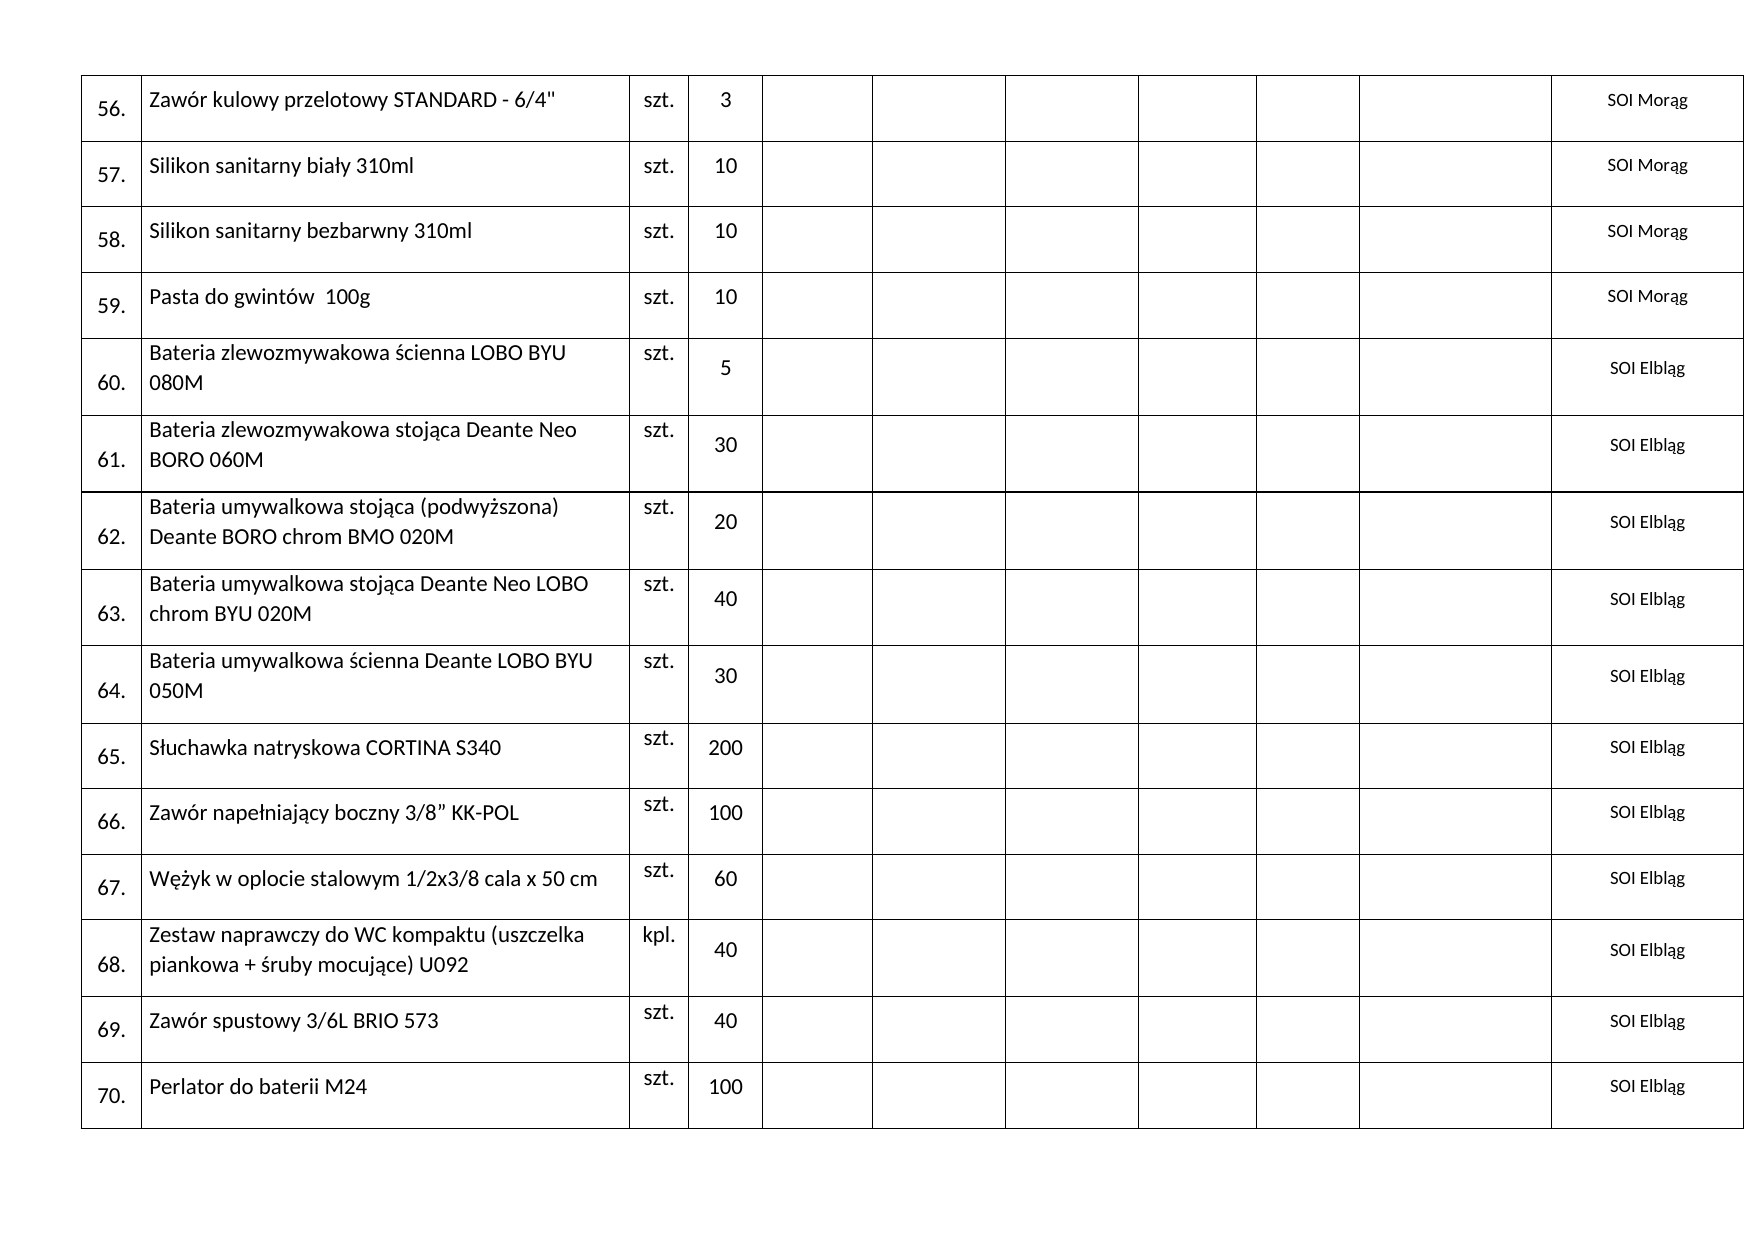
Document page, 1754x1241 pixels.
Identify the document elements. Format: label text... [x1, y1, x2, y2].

table_cell [1360, 920, 1551, 996]
table_cell SOI Morąg [1552, 207, 1743, 272]
table_cell [1257, 207, 1359, 272]
table_cell SOI Morąg [1552, 273, 1743, 337]
table_cell [873, 416, 1005, 491]
table_cell 66. [82, 789, 141, 854]
table_cell Zawór spustowy 3/6L BRIO 573 [142, 997, 629, 1062]
table_cell [1006, 416, 1138, 491]
table_cell SOI Elbląg [1552, 789, 1743, 854]
table_cell [763, 855, 872, 919]
table_cell [1257, 646, 1359, 722]
table_cell [1257, 1063, 1359, 1127]
table_cell [873, 789, 1005, 854]
table_cell Bateria zlewozmywakowa ścienna LOBO BYU 080M [142, 339, 629, 414]
table_cell [763, 142, 872, 206]
table_cell [1006, 339, 1138, 414]
table_cell [763, 724, 872, 788]
table_cell [1360, 493, 1551, 568]
table_cell 69. [82, 997, 141, 1062]
table_cell [1006, 493, 1138, 568]
table_cell [763, 646, 872, 722]
table_cell 57. [82, 142, 141, 206]
table_cell [1257, 724, 1359, 788]
table_cell [1006, 646, 1138, 722]
table_cell 68. [82, 920, 141, 996]
table_cell [1257, 416, 1359, 491]
table_cell 61. [82, 416, 141, 491]
table_cell Silikon sanitarny biały 310ml [142, 142, 629, 206]
table_cell [763, 416, 872, 491]
table_cell 60. [82, 339, 141, 414]
table_cell 67. [82, 855, 141, 919]
table_cell szt. [630, 76, 688, 141]
table_cell [1006, 142, 1138, 206]
table_cell szt. [630, 1063, 688, 1127]
table_cell [873, 339, 1005, 414]
table_cell szt. [630, 997, 688, 1062]
table_cell Pasta do gwintów 100g [142, 273, 629, 337]
table_cell [1139, 416, 1256, 491]
table_cell szt. [630, 789, 688, 854]
table_cell szt. [630, 142, 688, 206]
table_cell [1257, 920, 1359, 996]
table_cell [1257, 76, 1359, 141]
table_cell [873, 1063, 1005, 1127]
table_cell SOI Elbląg [1552, 1063, 1743, 1127]
table_cell Zawór kulowy przelotowy STANDARD - 6/4" [142, 76, 629, 141]
table_cell [1006, 997, 1138, 1062]
table_cell [1360, 646, 1551, 722]
table_cell 10 [689, 142, 762, 206]
table_cell SOI Elbląg [1552, 920, 1743, 996]
table_cell szt. [630, 855, 688, 919]
table_cell [1139, 789, 1256, 854]
table_cell SOI Elbląg [1552, 493, 1743, 568]
table_cell 5 [689, 339, 762, 414]
table_cell [873, 724, 1005, 788]
table_cell [1360, 570, 1551, 645]
table_cell 58. [82, 207, 141, 272]
table_cell [1006, 920, 1138, 996]
table_cell [763, 493, 872, 568]
table_cell 30 [689, 416, 762, 491]
table_cell [1139, 920, 1256, 996]
table_cell kpl. [630, 920, 688, 996]
table_cell szt. [630, 724, 688, 788]
table_cell [1139, 493, 1256, 568]
table_cell [763, 207, 872, 272]
table_cell [1139, 855, 1256, 919]
table_cell 40 [689, 570, 762, 645]
table_cell SOI Elbląg [1552, 855, 1743, 919]
table_cell [1360, 142, 1551, 206]
table_cell [1257, 273, 1359, 337]
table_cell [1139, 570, 1256, 645]
table_cell Słuchawka natryskowa CORTINA S340 [142, 724, 629, 788]
table_cell [873, 493, 1005, 568]
table_cell [763, 570, 872, 645]
table_cell SOI Elbląg [1552, 724, 1743, 788]
table_cell szt. [630, 273, 688, 337]
table_cell [1257, 493, 1359, 568]
table_cell szt. [630, 416, 688, 491]
table_cell SOI Elbląg [1552, 997, 1743, 1062]
table_cell [873, 207, 1005, 272]
table_cell SOI Elbląg [1552, 570, 1743, 645]
table_cell [1360, 855, 1551, 919]
table_cell 30 [689, 646, 762, 722]
table_cell [1139, 273, 1256, 337]
table_cell [1257, 570, 1359, 645]
table_cell 10 [689, 207, 762, 272]
table_cell [763, 789, 872, 854]
table_cell [763, 273, 872, 337]
table_cell [1006, 855, 1138, 919]
table_cell [1006, 570, 1138, 645]
table_cell [873, 997, 1005, 1062]
table_cell [1006, 273, 1138, 337]
table_cell 200 [689, 724, 762, 788]
table_cell 100 [689, 789, 762, 854]
table_cell Silikon sanitarny bezbarwny 310ml [142, 207, 629, 272]
table_cell 62. [82, 493, 141, 568]
table_cell [873, 855, 1005, 919]
table_cell szt. [630, 207, 688, 272]
table_cell 10 [689, 273, 762, 337]
table_cell [1139, 646, 1256, 722]
table_cell [763, 997, 872, 1062]
table_cell 100 [689, 1063, 762, 1127]
table_cell [1139, 76, 1256, 141]
table_cell 56. [82, 76, 141, 141]
table_cell [1360, 997, 1551, 1062]
table_cell [1360, 1063, 1551, 1127]
table_cell [1139, 142, 1256, 206]
table_cell 40 [689, 920, 762, 996]
table_cell 65. [82, 724, 141, 788]
table_cell [1139, 207, 1256, 272]
table_cell SOI Elbląg [1552, 339, 1743, 414]
table_cell [1006, 76, 1138, 141]
table_cell [1257, 789, 1359, 854]
table_cell [873, 920, 1005, 996]
table_cell 3 [689, 76, 762, 141]
table_cell 70. [82, 1063, 141, 1127]
table_cell Perlator do baterii M24 [142, 1063, 629, 1127]
table_cell 40 [689, 997, 762, 1062]
table_cell [1360, 273, 1551, 337]
table_cell [1360, 76, 1551, 141]
table_cell [1257, 142, 1359, 206]
table_cell [1006, 207, 1138, 272]
table_cell Wężyk w oplocie stalowym 1/2x3/8 cala x 50 cm [142, 855, 629, 919]
table_cell 63. [82, 570, 141, 645]
table_cell [873, 273, 1005, 337]
table_cell szt. [630, 493, 688, 568]
table_cell Bateria umywalkowa stojąca Deante Neo LOBO chrom BYU 020M [142, 570, 629, 645]
table_cell Zestaw naprawczy do WC kompaktu (uszczelka piankowa + śruby mocujące) U092 [142, 920, 629, 996]
table_cell [1006, 789, 1138, 854]
table_cell 64. [82, 646, 141, 722]
table_cell szt. [630, 646, 688, 722]
table_cell SOI Morąg [1552, 142, 1743, 206]
table_cell [1360, 339, 1551, 414]
table_cell [1139, 997, 1256, 1062]
table_cell [873, 646, 1005, 722]
table_cell [1139, 724, 1256, 788]
table_cell [763, 1063, 872, 1127]
table_cell [763, 76, 872, 141]
table_cell [763, 920, 872, 996]
table_cell 20 [689, 493, 762, 568]
table_cell [1360, 724, 1551, 788]
table_cell [1360, 789, 1551, 854]
table_cell szt. [630, 570, 688, 645]
table_cell [1360, 416, 1551, 491]
table_cell [873, 570, 1005, 645]
table_cell SOI Elbląg [1552, 646, 1743, 722]
table_cell [873, 76, 1005, 141]
table_cell Bateria umywalkowa stojąca (podwyższona) Deante BORO chrom BMO 020M [142, 493, 629, 568]
table_cell [873, 142, 1005, 206]
table_cell Bateria umywalkowa ścienna Deante LOBO BYU 050M [142, 646, 629, 722]
table_cell 59. [82, 273, 141, 337]
table_cell [1257, 339, 1359, 414]
table_cell [1006, 1063, 1138, 1127]
table_cell [1139, 339, 1256, 414]
table_cell Bateria zlewozmywakowa stojąca Deante Neo BORO 060M [142, 416, 629, 491]
table_cell [763, 339, 872, 414]
table_cell szt. [630, 339, 688, 414]
table_cell [1360, 207, 1551, 272]
table_cell [1257, 997, 1359, 1062]
table_cell SOI Elbląg [1552, 416, 1743, 491]
table_cell [1139, 1063, 1256, 1127]
table_cell SOI Morąg [1552, 76, 1743, 141]
table_cell [1257, 855, 1359, 919]
table_cell 60 [689, 855, 762, 919]
table_cell Zawór napełniający boczny 3/8” KK-POL [142, 789, 629, 854]
table_cell [1006, 724, 1138, 788]
